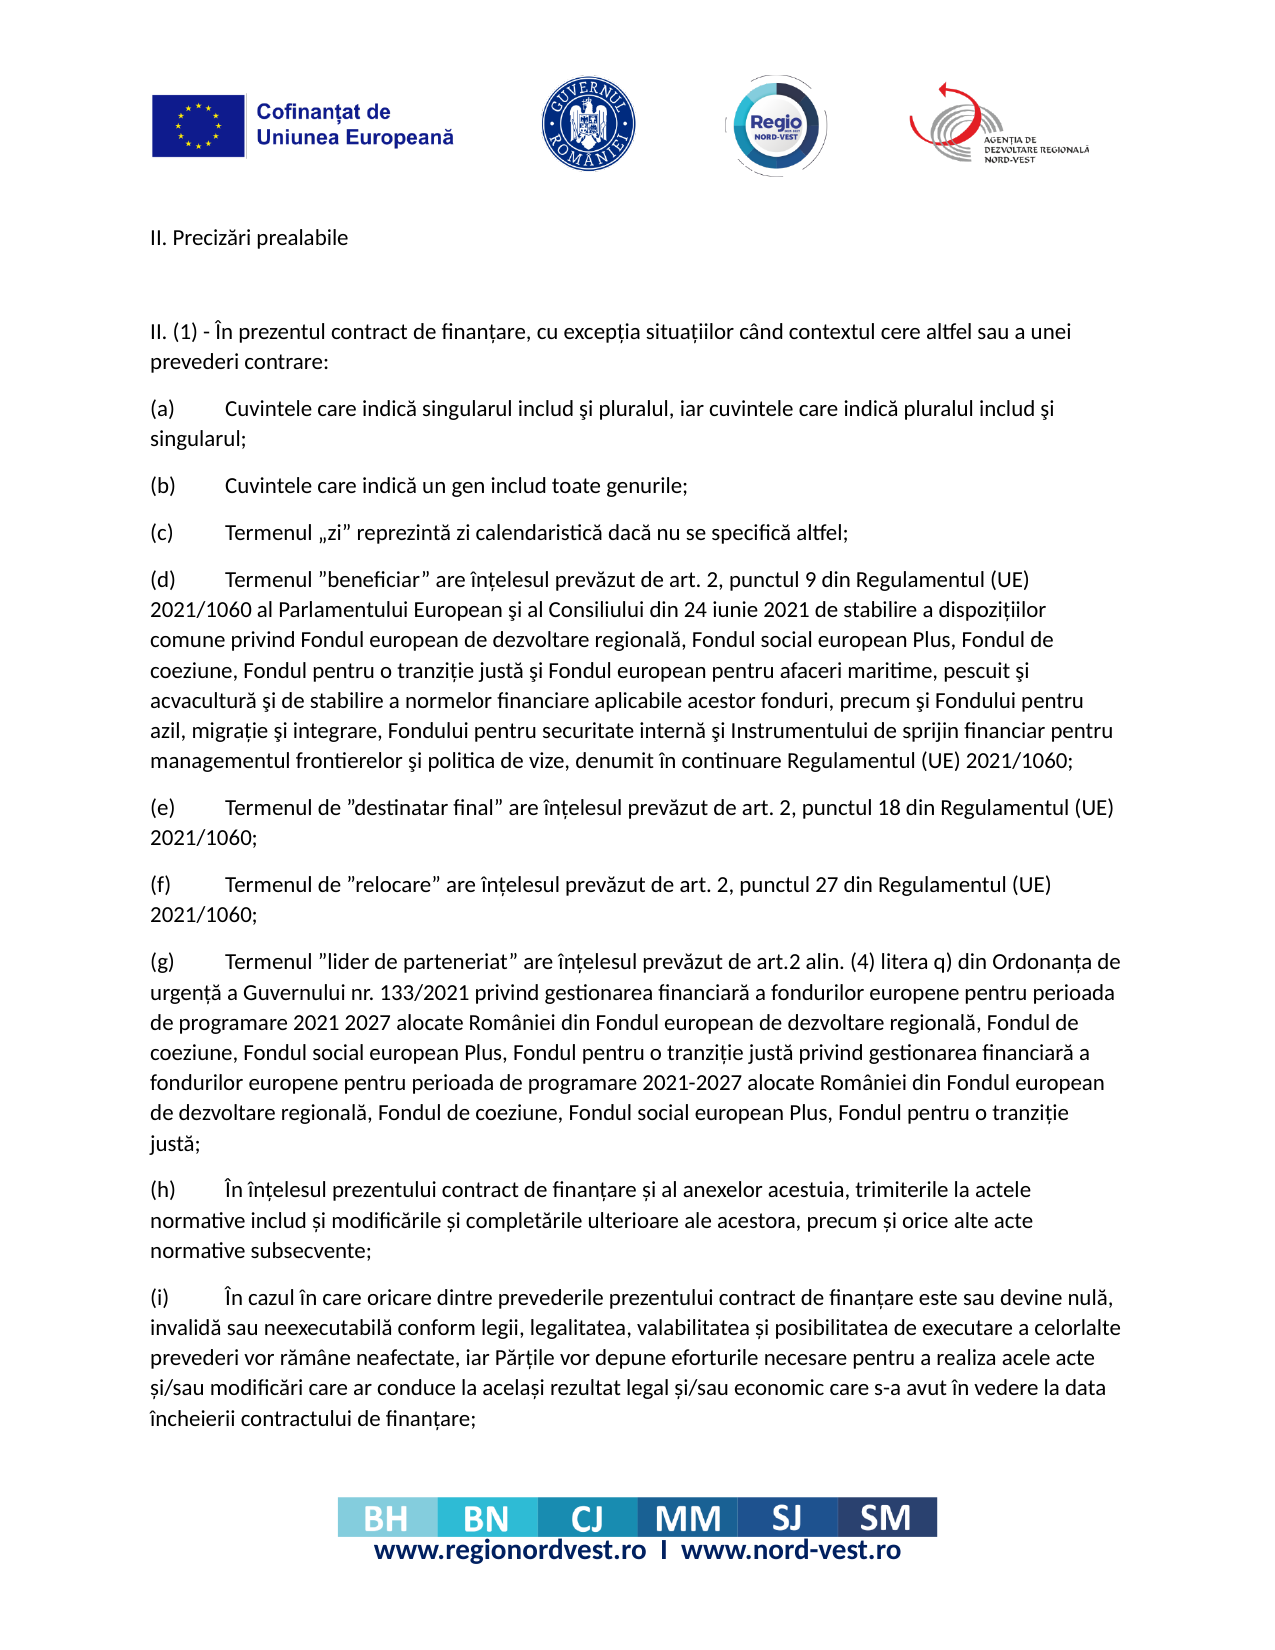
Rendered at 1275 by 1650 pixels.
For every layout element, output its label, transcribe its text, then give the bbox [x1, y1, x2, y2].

text (h) În înțelesul prezentului contract de finanțare și al anexelor acestuia, trimiterile la actele normative includ și modificările și completările ulterioare ale acestora, precum și orice alte acte normative subsecvente; [150, 1176, 1125, 1264]
text (d) Termenul ”beneficiar” are înțelesul prevăzut de art. 2, punctul 9 din Regulamentul (UE) 2021/1060 al Parlamentului European şi al Consiliului din 24 iunie 2021 de stabilire a dispozițiilor comune privind Fondul european de dezvoltare regională, Fondul social european Plus, Fondul de coeziune, Fondul pentru o tranziție justă şi Fondul european pentru afaceri maritime, pescuit şi acvacultură şi de stabilire a normelor financiare aplicabile acestor fonduri, precum şi Fondului pentru azil, migrație şi integrare, Fondului pentru securitate internă şi Instrumentului de sprijin financiar pentru managementul frontierelor şi politica de vize, denumit în continuare Regulamentul (UE) 2021/1060; [150, 565, 1125, 774]
picture [337, 1497, 938, 1537]
text (e) Termenul de ”destinatar final” are înțelesul prevăzut de art. 2, punctul 18 din Regulamentul (UE) 2021/1060; [150, 793, 1125, 851]
text (c) Termenul „zi” reprezintă zi calendaristică dacă nu se specifică altfel; [150, 518, 1125, 546]
text II. (1) - În prezentul contract de finanțare, cu excepția situațiilor când contextul cere altfel sau a unei prevederi contrare: [150, 317, 1125, 375]
text (g) Termenul ”lider de parteneriat” are înțelesul prevăzut de art.2 alin. (4) litera q) din Ordonanța de urgență a Guvernului nr. 133/2021 privind gestionarea financiară a fondurilor europene pentru perioada de programare 2021 2027 alocate României din Fondul european de dezvoltare regională, Fondul de coeziune, Fondul social european Plus, Fondul pentru o tranziție justă privind gestionarea financiară a fondurilor europene pentru perioada de programare 2021-2027 alocate României din Fondul european de dezvoltare regională, Fondul de coeziune, Fondul social european Plus, Fondul pentru o tranziție justă; [150, 947, 1125, 1157]
text (a) Cuvintele care indică singularul includ şi pluralul, iar cuvintele care indică pluralul includ şi singularul; [150, 394, 1125, 452]
picture [150, 75, 1089, 177]
text (i) În cazul în care oricare dintre prevederile prezentului contract de finanțare este sau devine nulă, invalidă sau neexecutabilă conform legii, legalitatea, valabilitatea și posibilitatea de executare a celorlalte prevederi vor rămâne neafectate, iar Părțile vor depune eforturile necesare pentru a realiza acele acte și/sau modificări care ar conduce la același rezultat legal și/sau economic care s-a avut în vedere la data încheierii contractului de finanțare; [150, 1283, 1125, 1432]
text II. Precizări prealabile [150, 223, 1125, 251]
text (b) Cuvintele care indică un gen includ toate genurile; [150, 471, 1125, 499]
text (f) Termenul de ”relocare” are înțelesul prevăzut de art. 2, punctul 27 din Regulamentul (UE) 2021/1060; [150, 870, 1125, 928]
